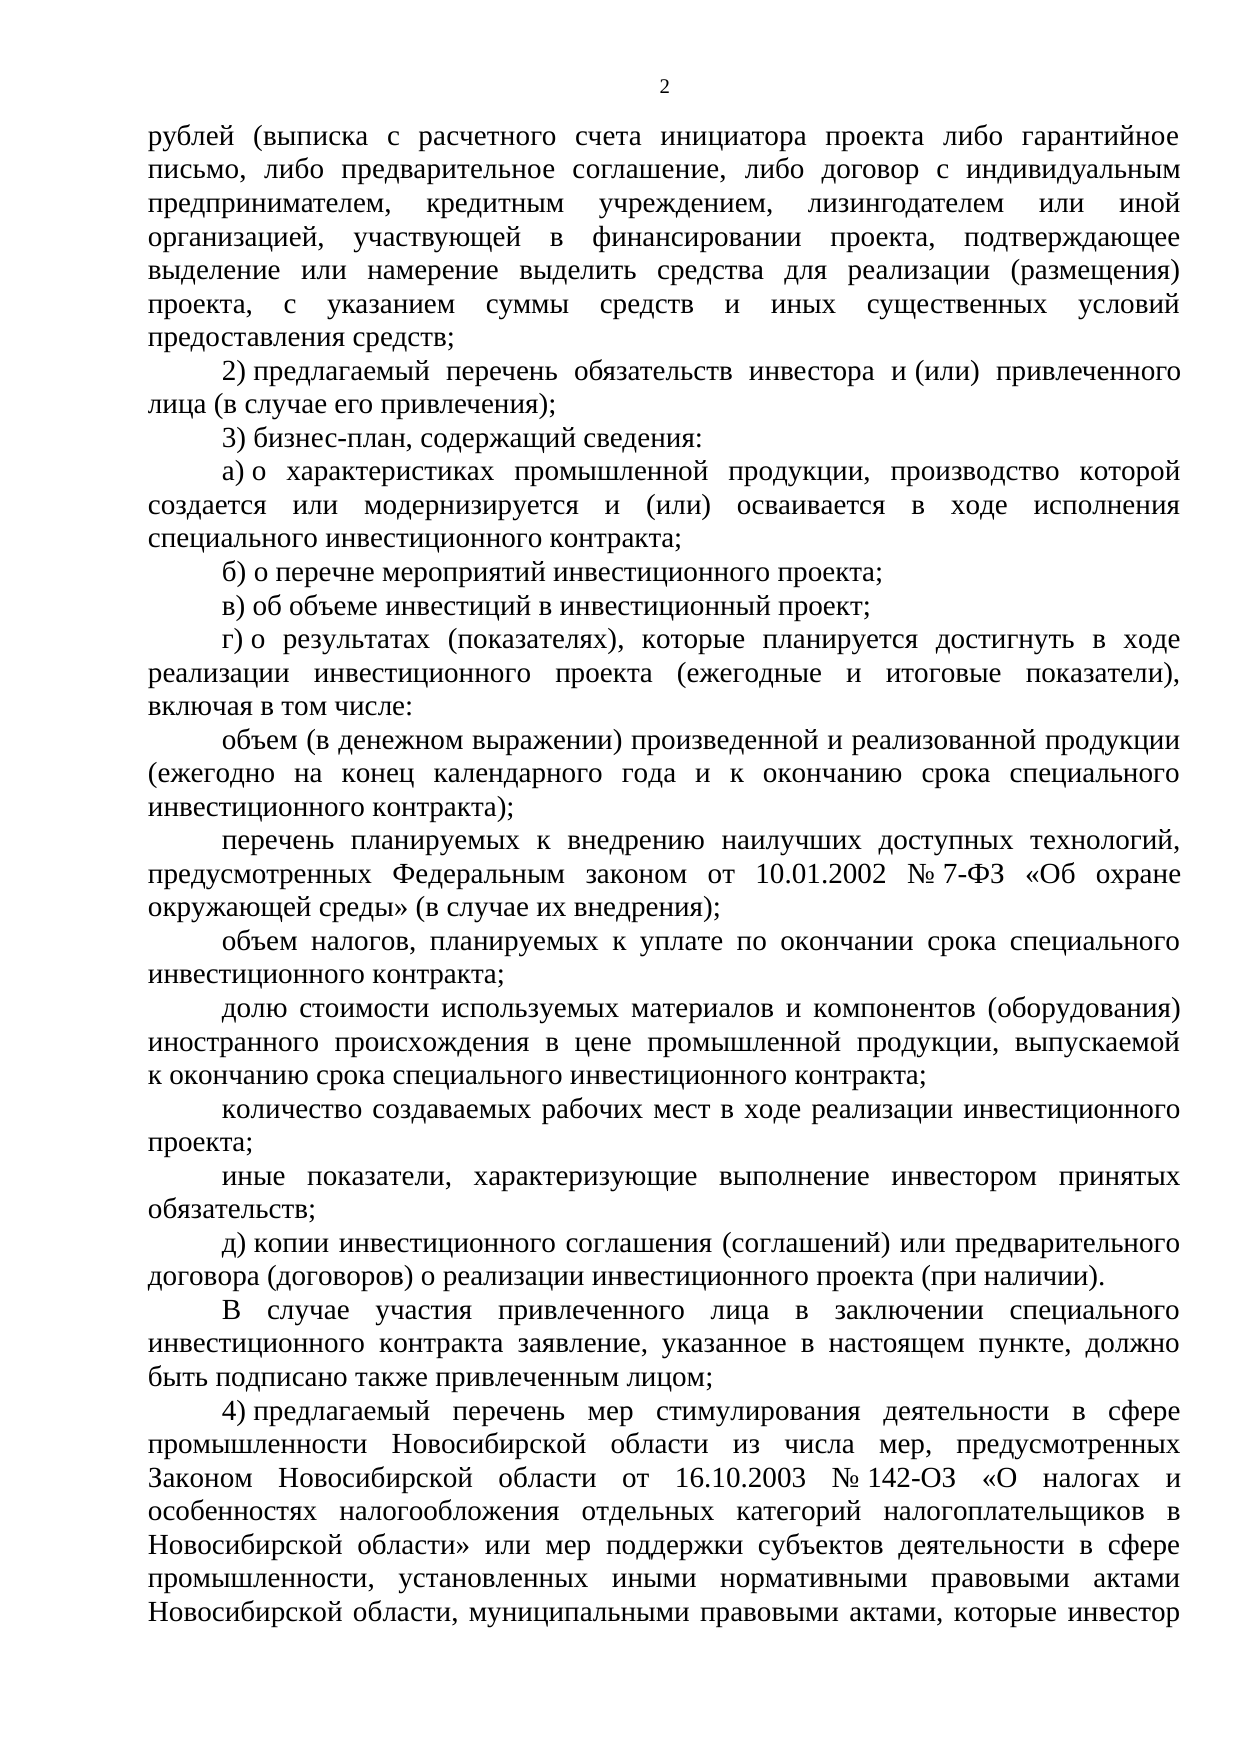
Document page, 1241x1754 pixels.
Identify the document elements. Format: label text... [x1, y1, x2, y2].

text 3) бизнес-план, содержащий сведения: [148, 420, 1181, 453]
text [148, 1393, 1181, 1627]
text а) о характеристиках промышленной продукции, производство которой создается или модернизируется и (или) осваивается в ходе исполнения специального инвестиционного контракта; [148, 453, 1181, 554]
text д) копии инвестиционного соглашения (соглашений) или предварительного договора (договоров) о реализации инвестиционного проекта (при наличии). [148, 1225, 1181, 1292]
text объем (в денежном выражении) произведенной и реализованной продукции (ежегодно на конец календарного года и к окончанию срока специального инвестиционного контракта); [148, 722, 1181, 822]
text количество создаваемых рабочих мест в ходе реализации инвестиционного проекта; [148, 1091, 1181, 1158]
text перечень планируемых к внедрению наилучших доступных технологий, предусмотренных Федеральным законом от 10.01.2002 № 7-ФЗ «Об охране окружающей среды» (в случае их внедрения); [148, 822, 1181, 923]
text г) о результатах (показателях), которые планируется достигнуть в ходе реализации инвестиционного проекта (ежегодные и итоговые показатели), включая в том числе: [148, 621, 1181, 722]
text в) об объеме инвестиций в инвестиционный проект; [148, 588, 1181, 621]
text б) о перечне мероприятий инвестиционного проекта; [148, 554, 1181, 588]
text 2) предлагаемый перечень обязательств инвестора и (или) привлеченного лица (в случае его привлечения); [148, 353, 1181, 420]
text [148, 118, 1181, 353]
text В случае участия привлеченного лица в заключении специального инвестиционного контракта заявление, указанное в настоящем пункте, должно быть подписано также привлеченным лицом; [148, 1292, 1181, 1393]
text долю стоимости используемых материалов и компонентов (оборудования) иностранного происхождения в цене промышленной продукции, выпускаемой к окончанию срока специального инвестиционного контракта; [148, 990, 1181, 1091]
text иные показатели, характеризующие выполнение инвестором принятых обязательств; [148, 1158, 1181, 1225]
text объем налогов, планируемых к уплате по окончании срока специального инвестиционного контракта; [148, 923, 1181, 990]
